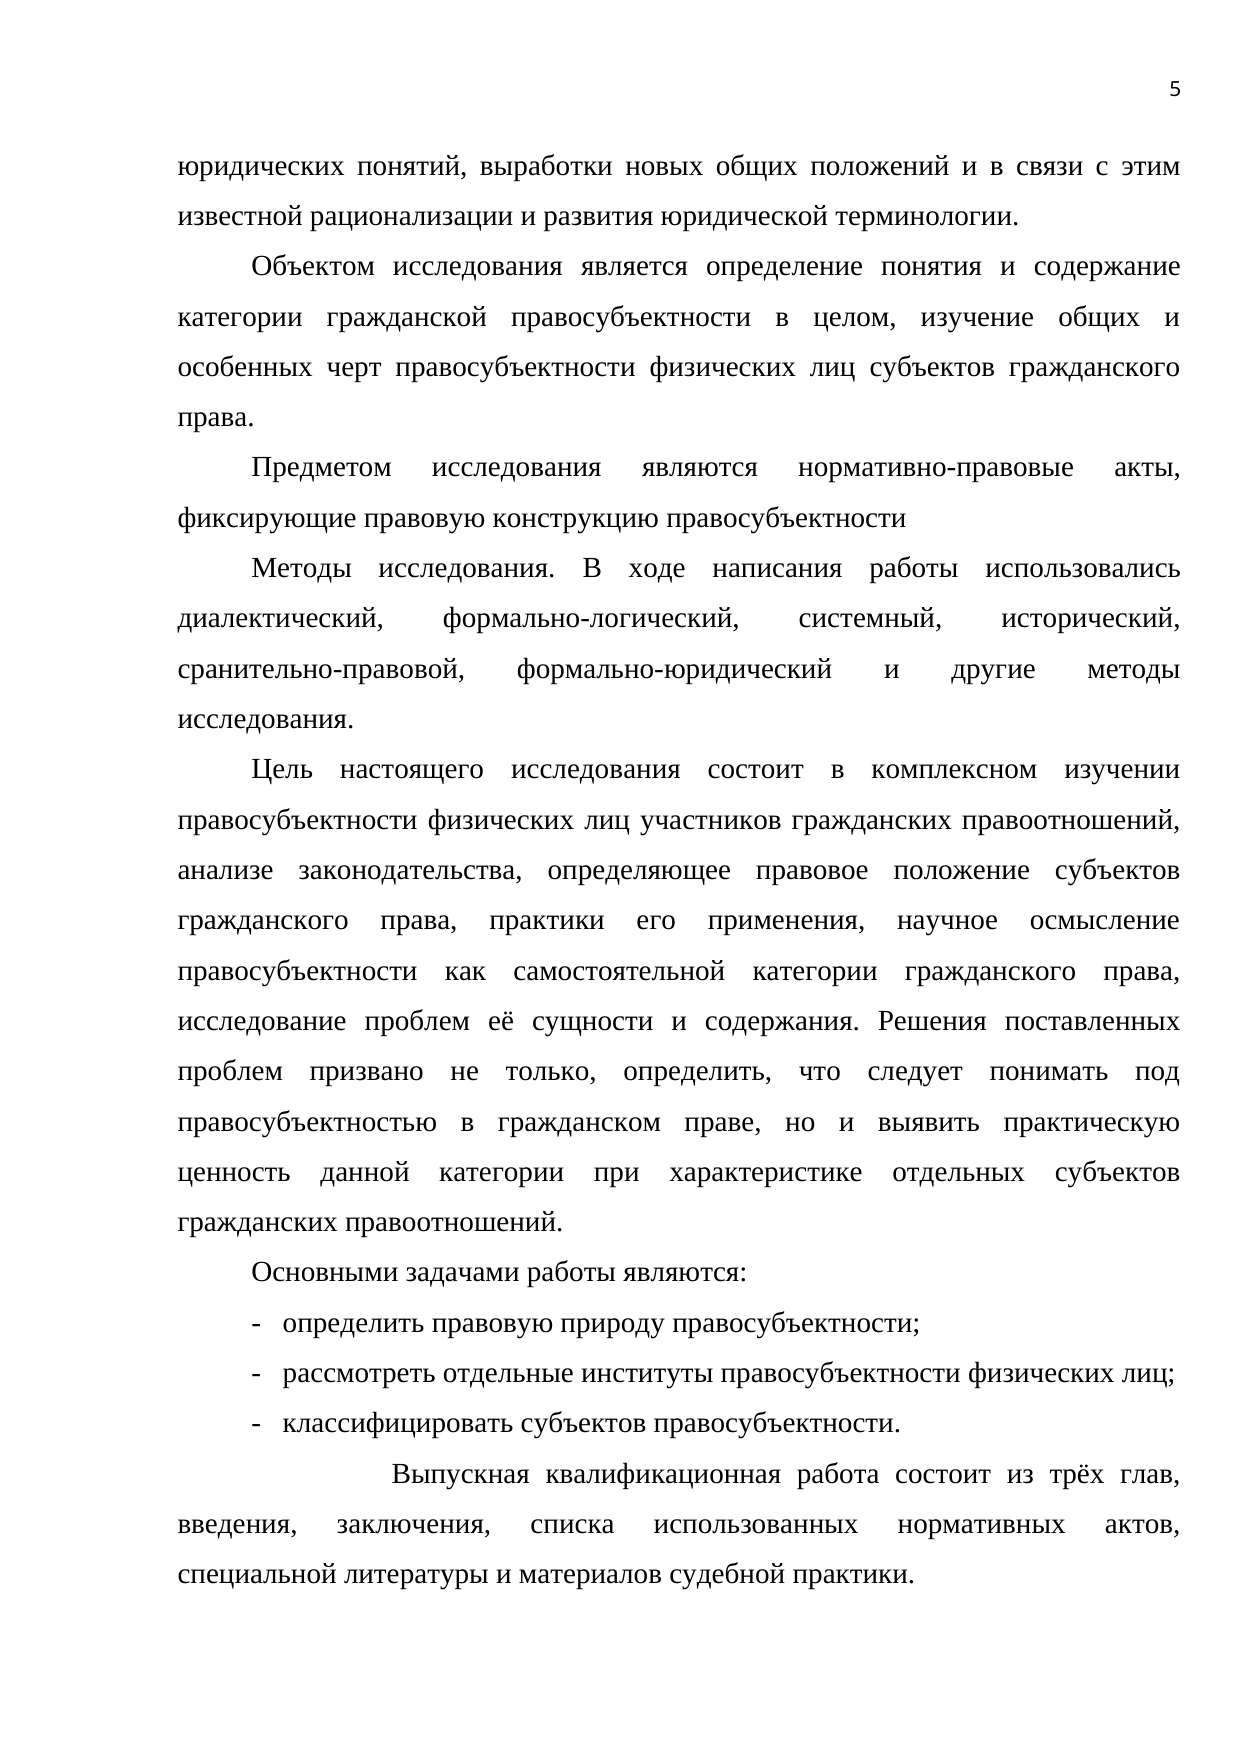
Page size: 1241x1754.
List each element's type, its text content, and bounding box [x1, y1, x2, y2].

text - рассмотреть отдельные институты правосубъектности физических лиц; [177, 1355, 1181, 1389]
text Основными задачами работы являются: [177, 1254, 1181, 1288]
text - определить правовую природу правосубъектности; [177, 1305, 1181, 1338]
text Выпускная квалификационная работа состоит из трёх глав, введения, заключения, списка использованных нормативных актов, специальной литературы и материалов судебной практики. [177, 1456, 1181, 1590]
text Объектом исследования является определение понятия и содержание категории гражданской правосубъектности в целом, изучение общих и особенных черт правосубъектности физических лиц субъектов гражданского права. [177, 248, 1181, 433]
text - классифицировать субъектов правосубъектности. [177, 1406, 1181, 1439]
text Цель настоящего исследования состоит в комплексном изучении правосубъектности физических лиц участников гражданских правоотношений, анализе законодательства, определяющее правовое положение субъектов гражданского права, практики его применения, научное осмысление правосубъектности как самостоятельной категории гражданского права, исследование проблем её сущности и содержания. Решения поставленных проблем призвано не только, определить, что следует понимать под правосубъектностью в гражданском праве, но и выявить практическую ценность данной категории при характеристике отдельных субъектов гражданских правоотношений. [177, 751, 1181, 1238]
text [177, 148, 1181, 232]
text Методы исследования. В ходе написания работы использовались диалектический, формально-логический, системный, исторический, сранительно-правовой, формально-юридический и другие методы исследования. [177, 550, 1181, 735]
text Предметом исследования являются нормативно-правовые акты, фиксирующие правовую конструкцию правосубъектности [177, 449, 1181, 533]
